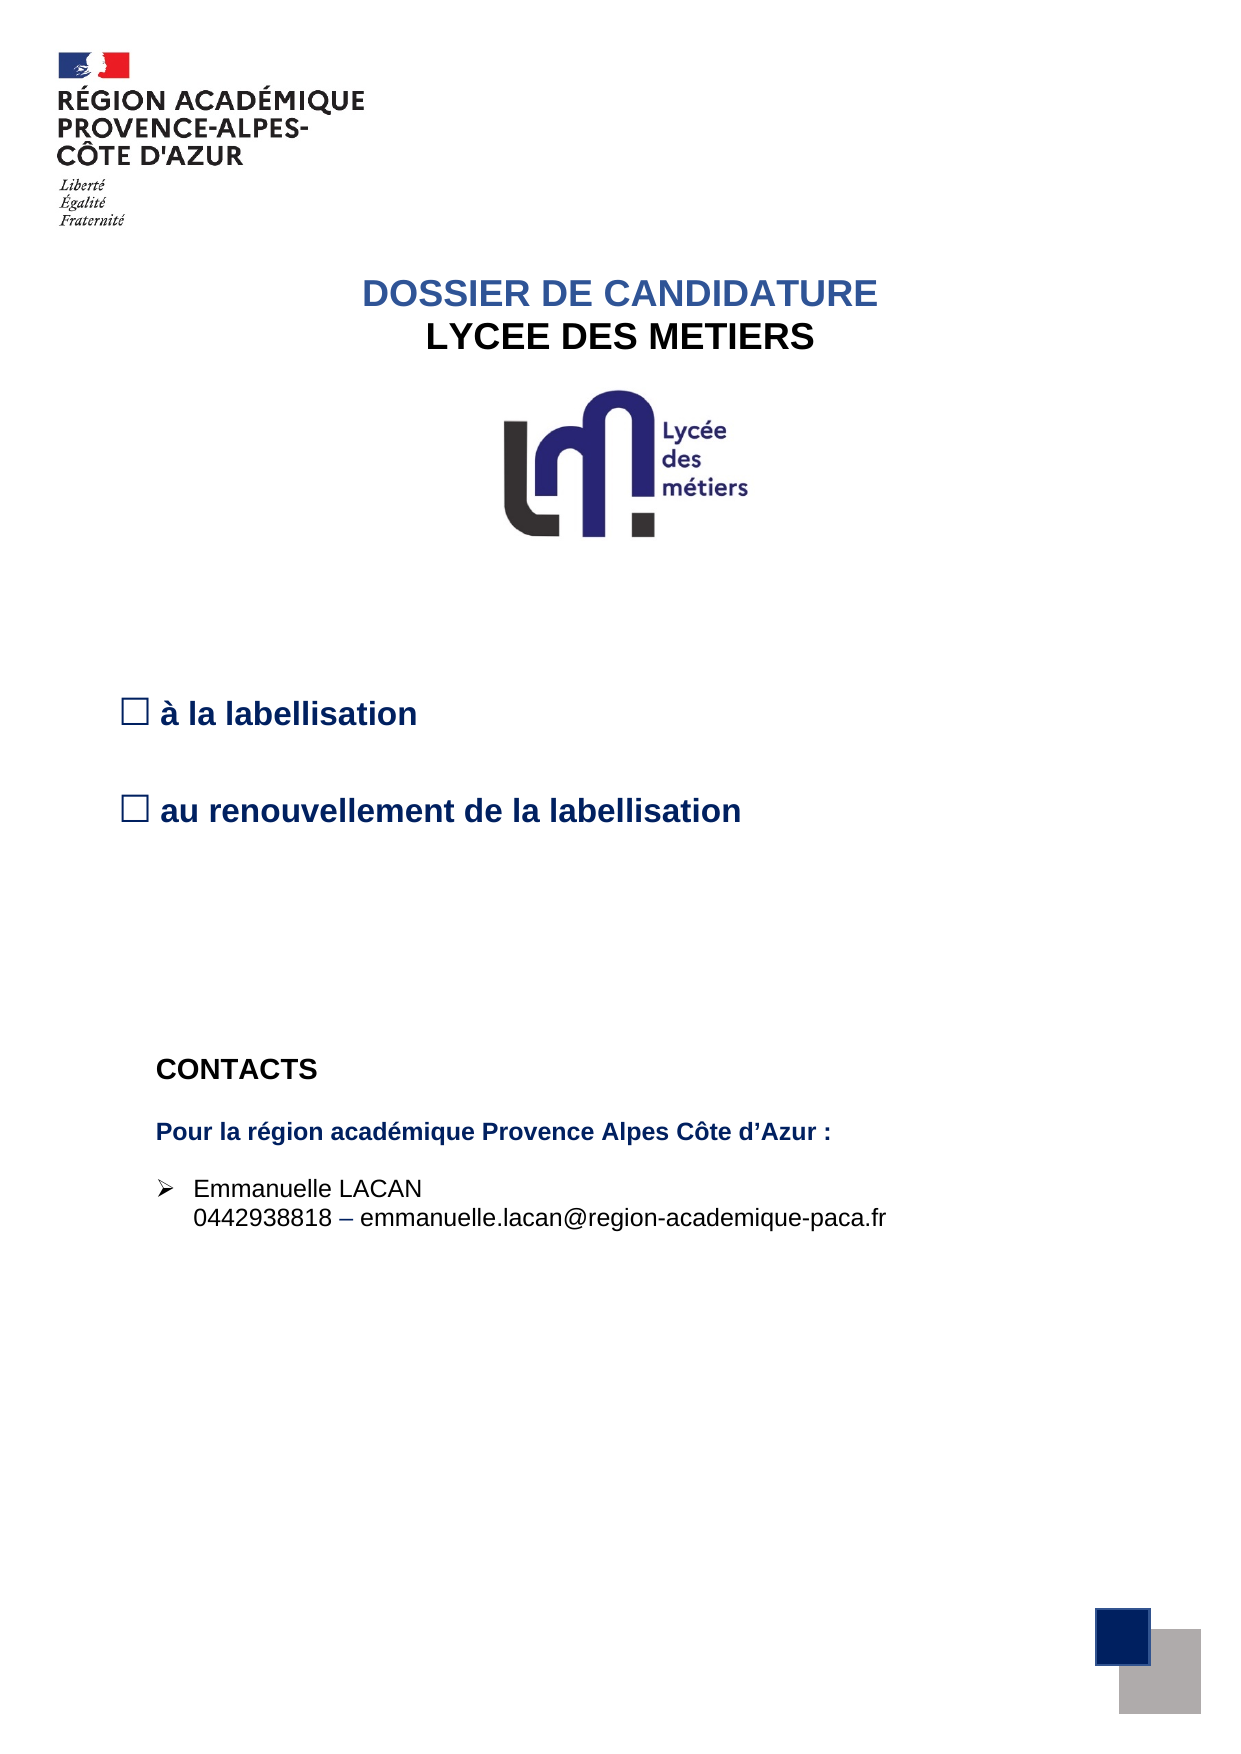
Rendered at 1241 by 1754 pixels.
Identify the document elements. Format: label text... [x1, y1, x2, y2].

text Pour la région académique Provence Alpes Côte d’Azur : [156, 1117, 1122, 1146]
text à la labellisation [118, 686, 1122, 737]
picture [492, 387, 756, 545]
picture [33, 27, 389, 251]
text CONTACTS [118, 1052, 1122, 1086]
text au renouvellement de la labellisation [118, 782, 1122, 833]
list Emmanuelle LACAN [156, 1174, 1122, 1203]
text LYCEE DES METIERS [118, 314, 1122, 357]
list 0442938818 – emmanuelle.lacan@region-academique-paca.fr [193, 1203, 1122, 1231]
text DOSSIER DE CANDIDATURE [118, 271, 1122, 314]
